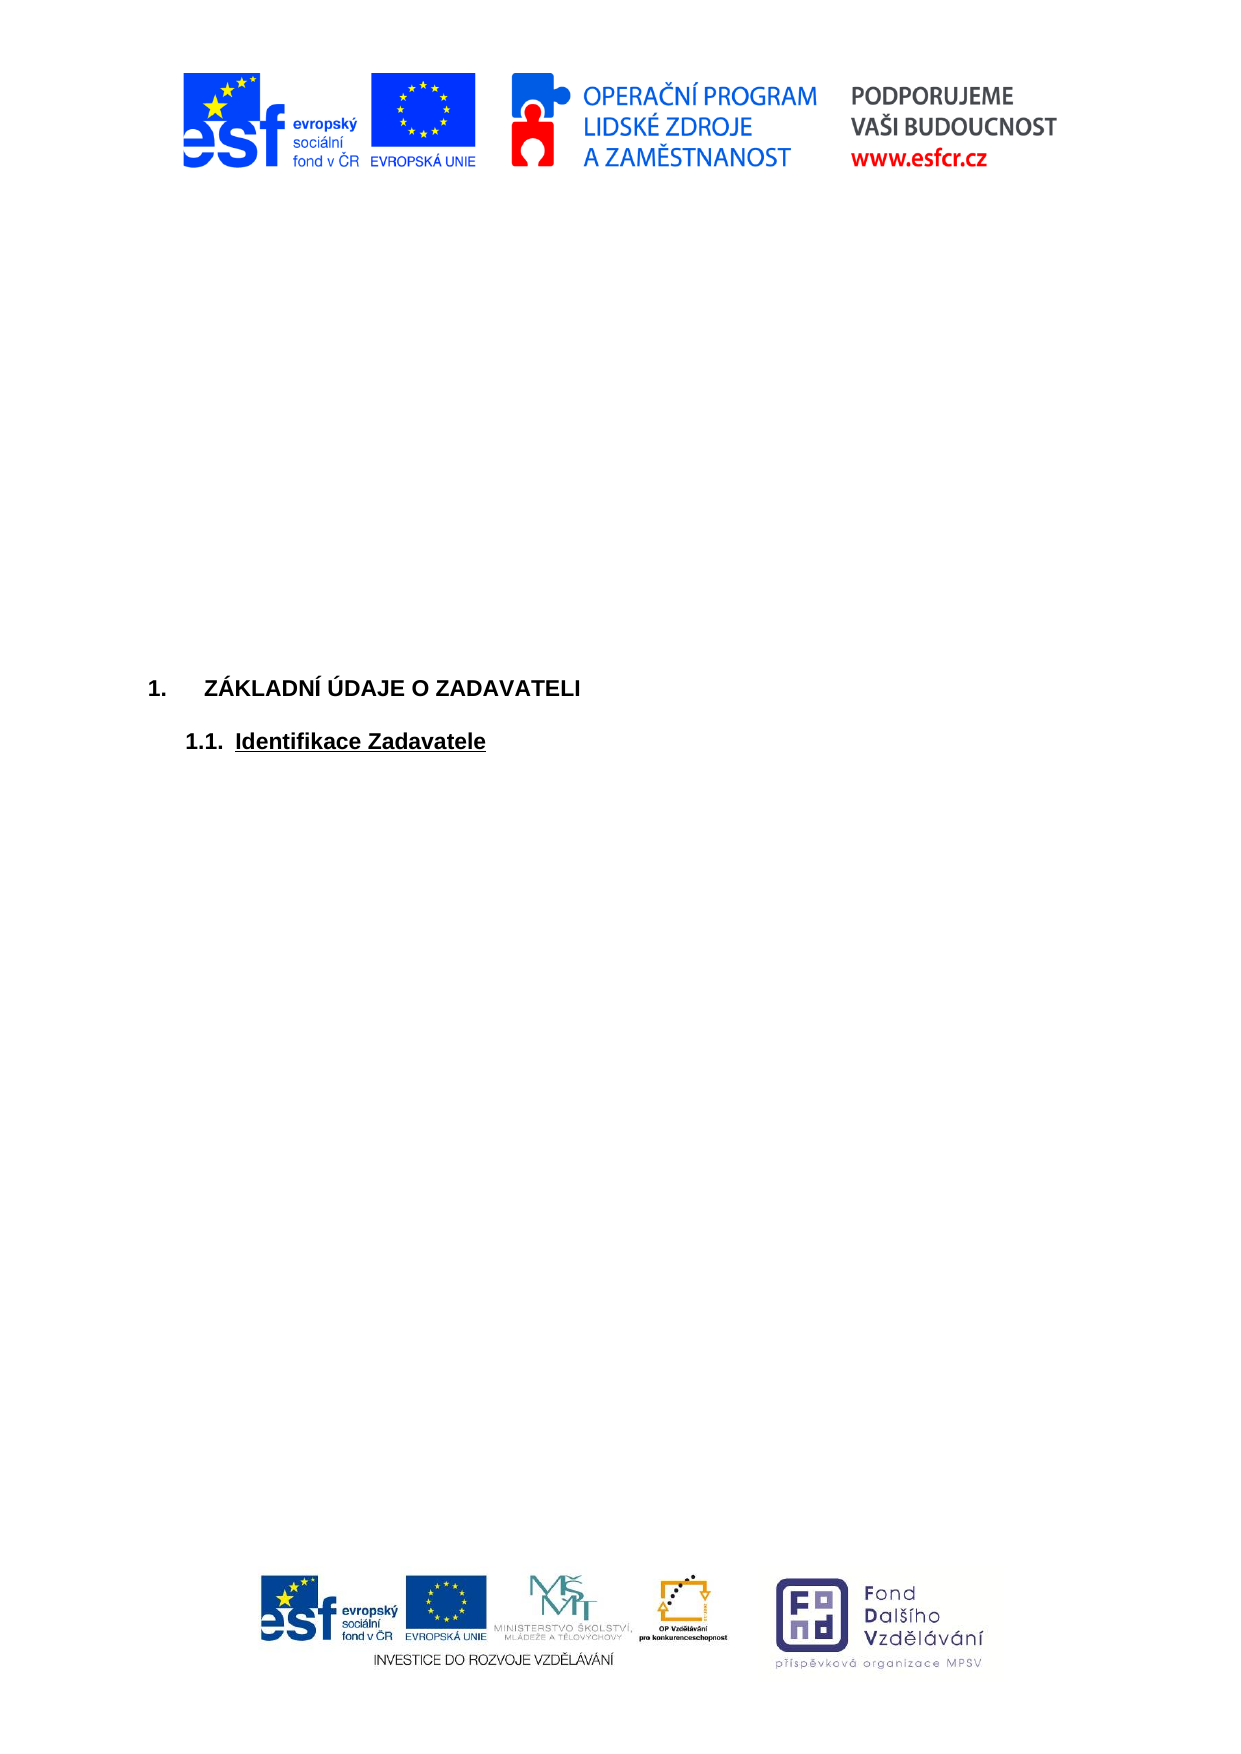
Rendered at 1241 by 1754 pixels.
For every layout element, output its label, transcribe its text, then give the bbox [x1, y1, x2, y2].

list Identifikace Zadavatele [185, 728, 1092, 754]
list ZÁKLADNÍ ÚDAJE O ZADAVATELI [148, 675, 1092, 702]
picture [237, 1554, 1004, 1681]
picture [183, 73, 1057, 173]
